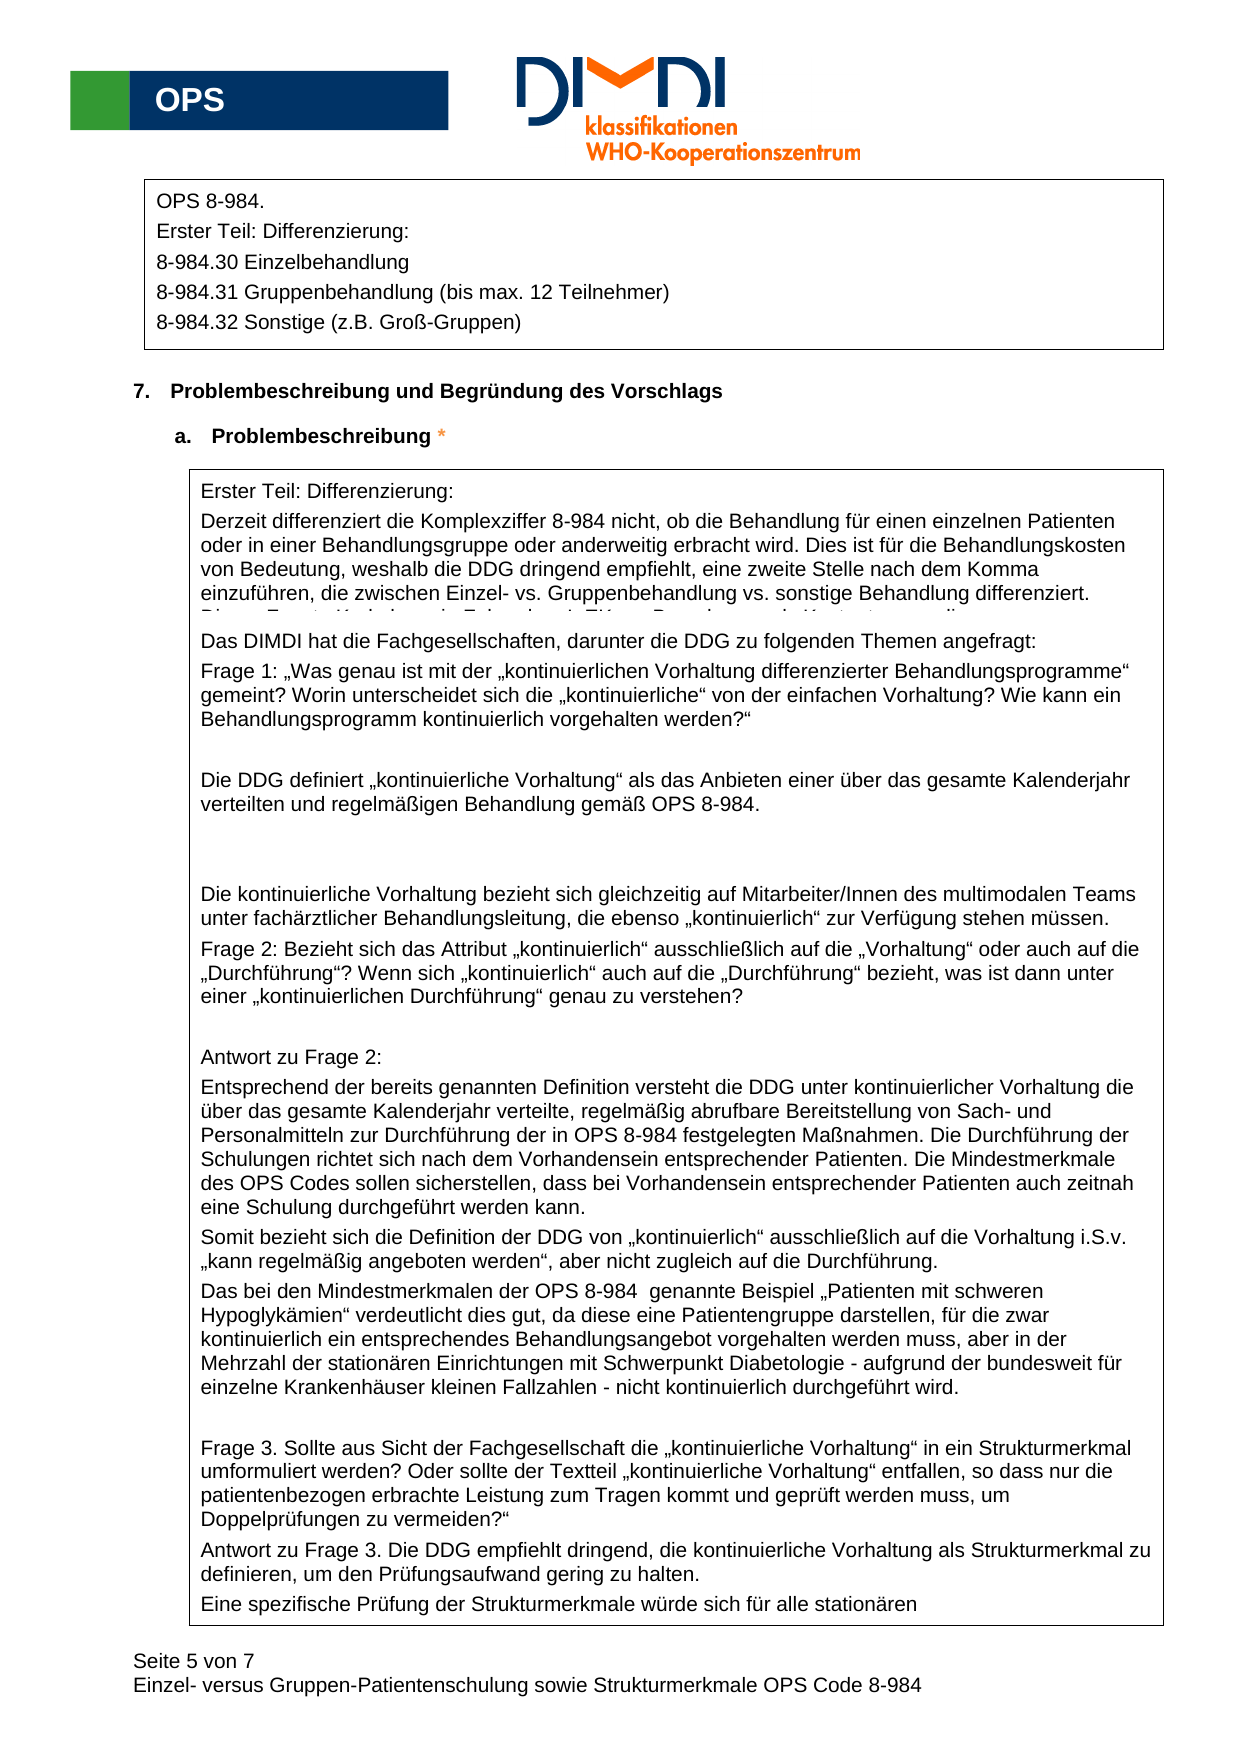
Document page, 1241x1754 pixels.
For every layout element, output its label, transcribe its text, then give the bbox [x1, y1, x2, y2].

text Problembeschreibung * [174, 424, 1157, 448]
text Problembeschreibung und Begründung des Vorschlags [133, 379, 1157, 403]
picture [516, 57, 860, 166]
